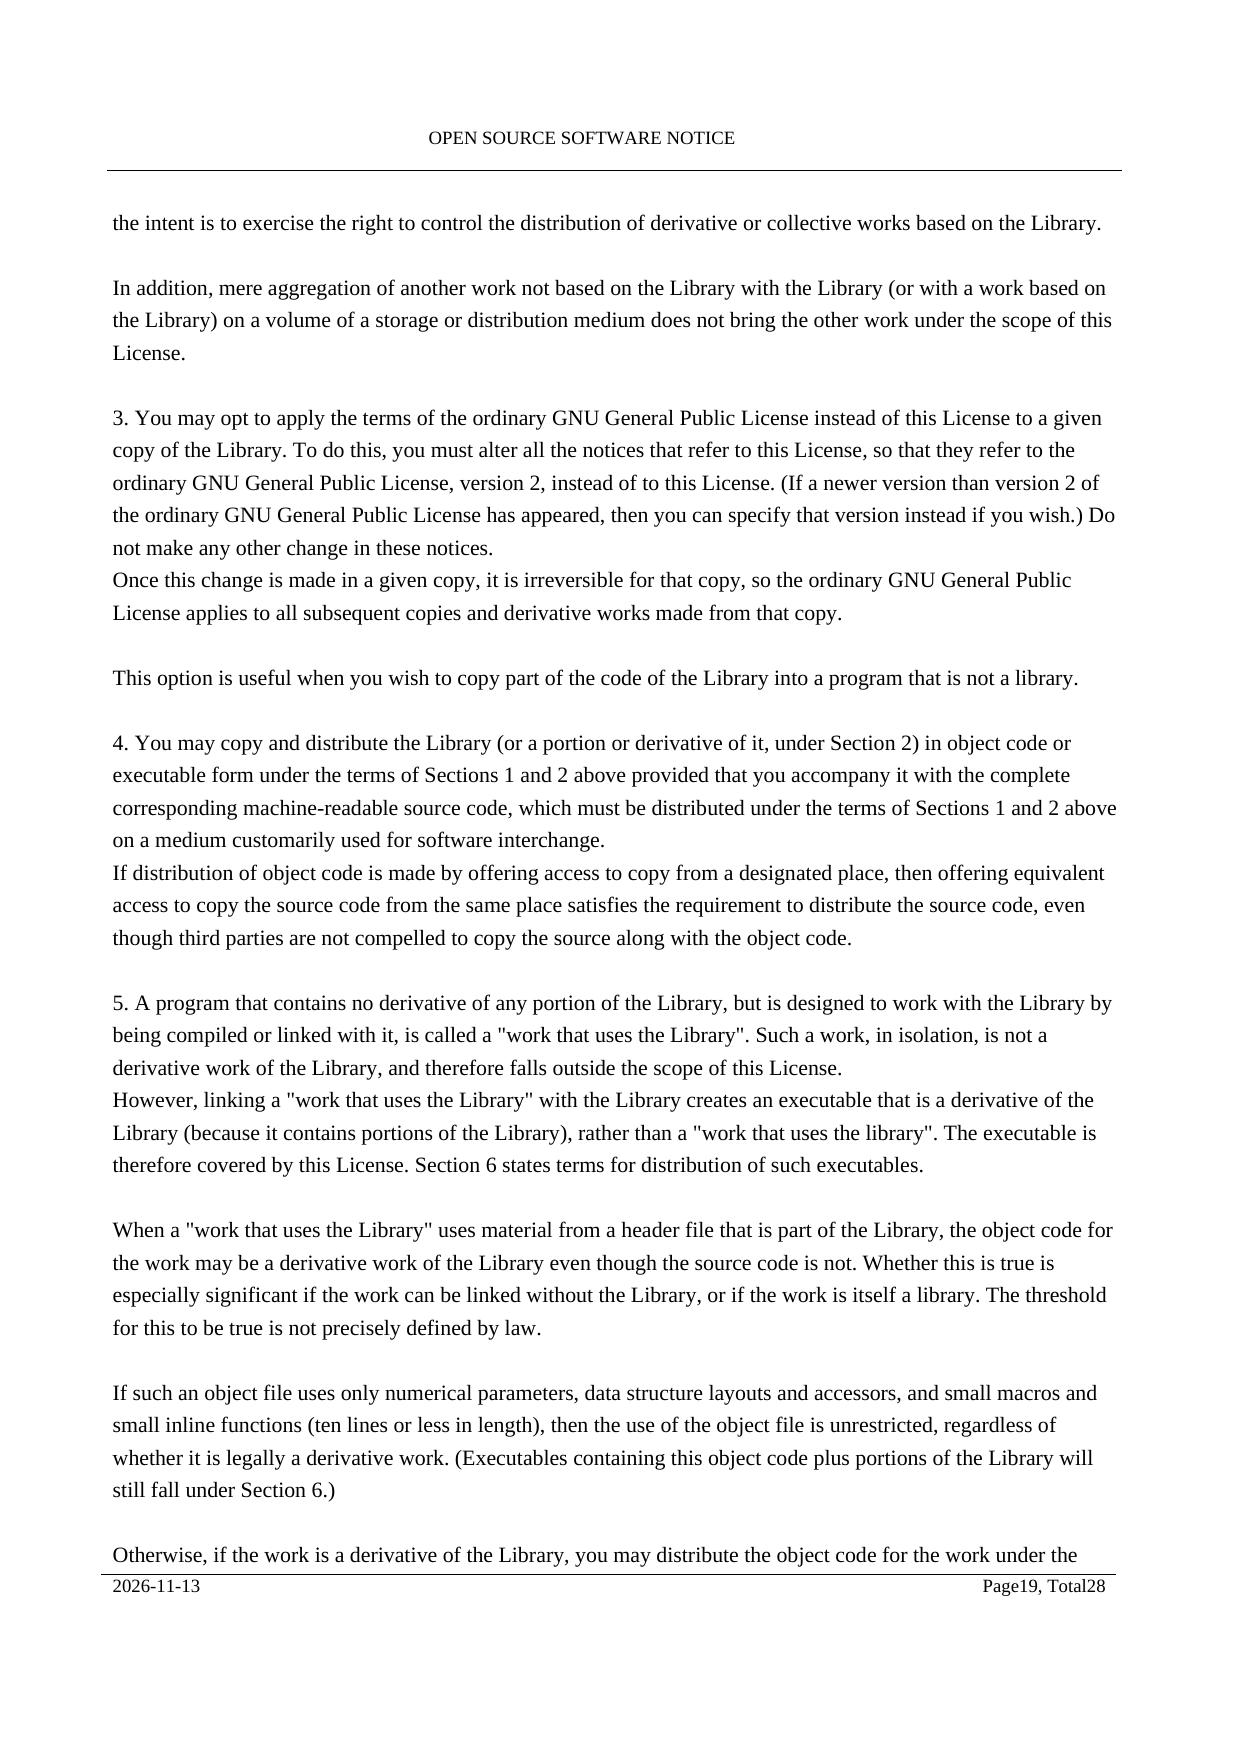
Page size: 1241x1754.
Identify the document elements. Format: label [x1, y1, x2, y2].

text [112, 206, 1128, 1571]
